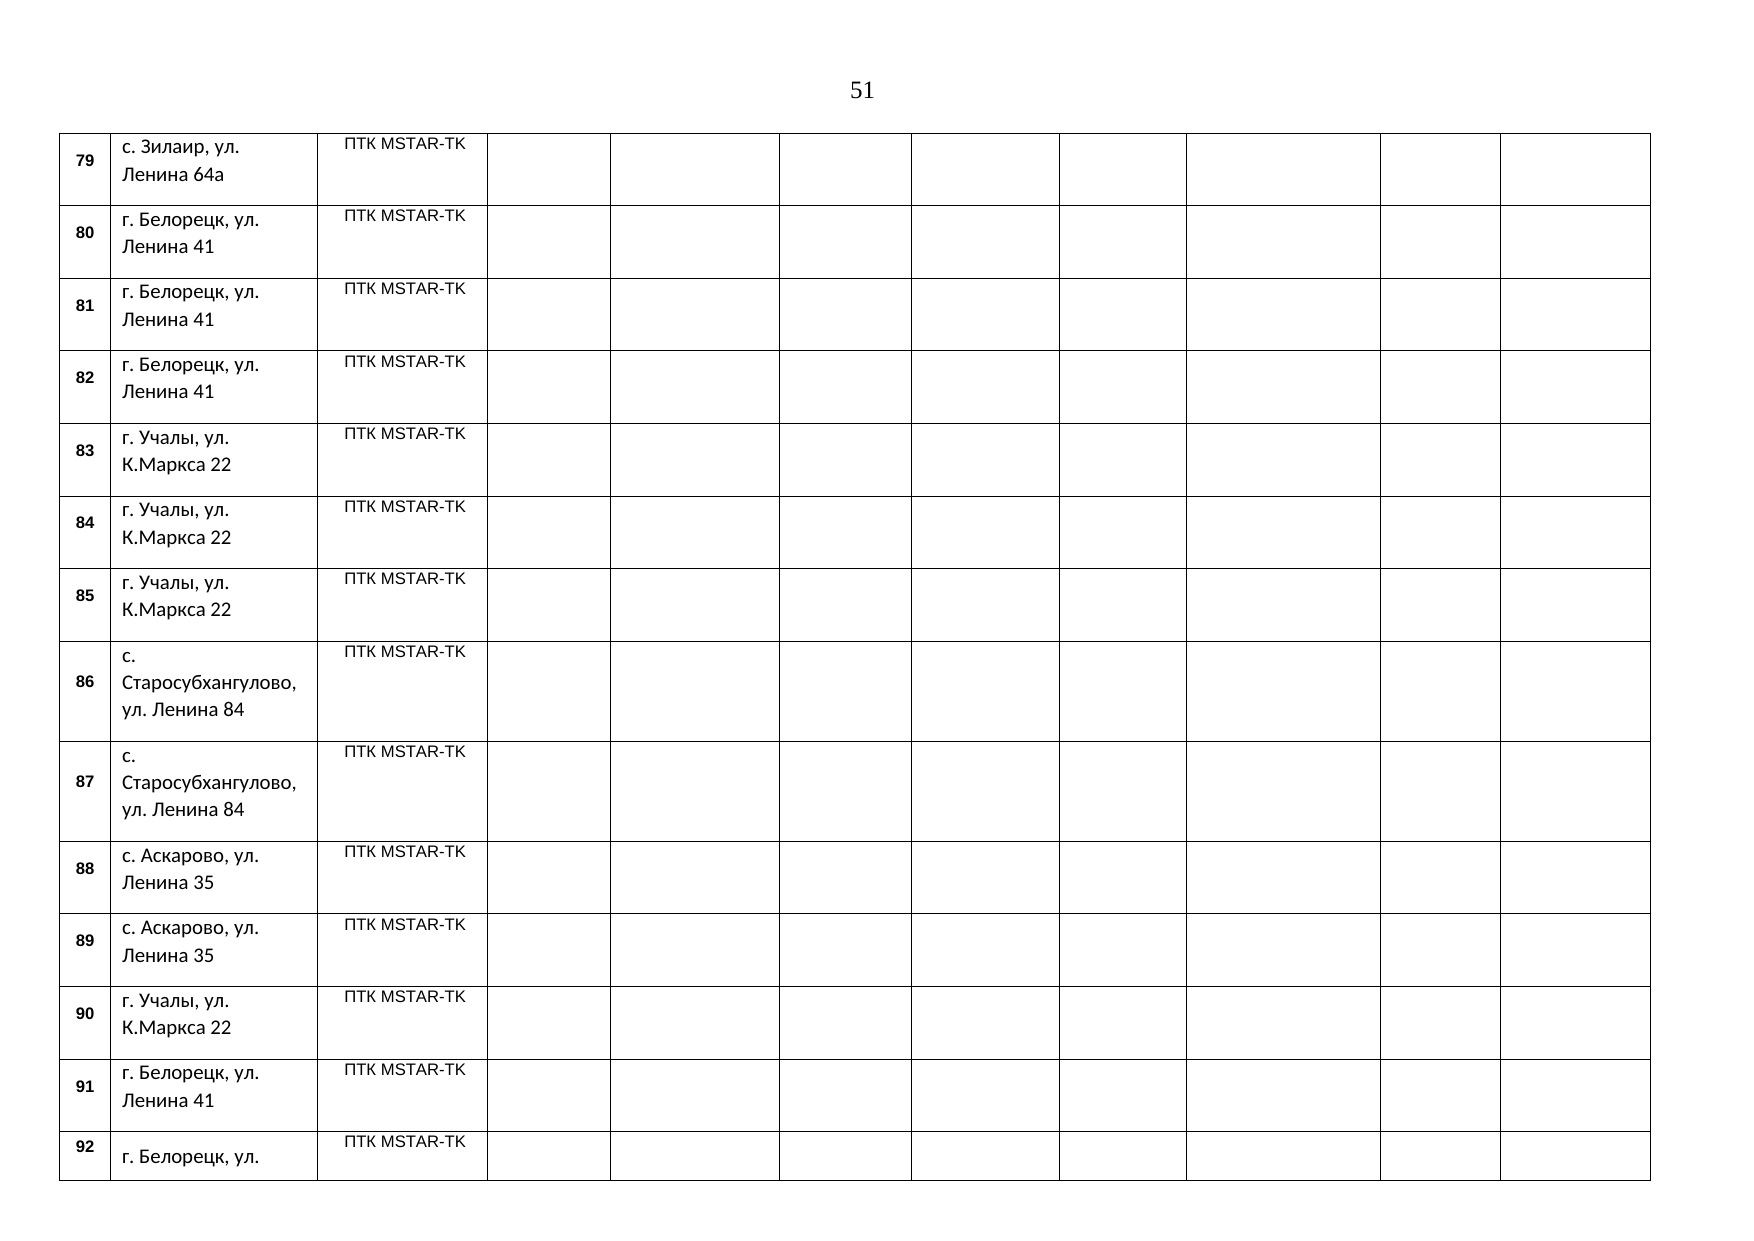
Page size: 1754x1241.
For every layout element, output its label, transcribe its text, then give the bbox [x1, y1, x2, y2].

table_cell [1501, 206, 1650, 278]
table_cell [488, 987, 610, 1058]
table_cell ПТК MSTAR-TK [318, 134, 487, 205]
table_cell [488, 279, 610, 350]
table_cell ПТК MSTAR-TK [318, 351, 487, 423]
table_cell [488, 642, 610, 741]
table_cell [780, 1060, 911, 1131]
table_cell 80 [60, 206, 110, 278]
table_cell 84 [60, 497, 110, 568]
table_cell [1187, 914, 1380, 986]
table_cell г. Белорецк, ул. Ленина 41 [111, 279, 317, 350]
table_cell [1501, 914, 1650, 986]
table_cell [611, 1132, 779, 1180]
table_cell [611, 497, 779, 568]
table_cell [488, 1060, 610, 1131]
table_cell [1060, 1132, 1186, 1180]
table_cell [780, 351, 911, 423]
table_cell [1501, 134, 1650, 205]
table_cell [1501, 1060, 1650, 1131]
table_cell [1381, 351, 1500, 423]
table_cell [1187, 497, 1380, 568]
table_cell [1501, 424, 1650, 496]
table_cell [611, 742, 779, 841]
table_cell [1501, 742, 1650, 841]
table_cell [912, 914, 1059, 986]
table_cell [1060, 424, 1186, 496]
table_cell [912, 1060, 1059, 1131]
table_cell 90 [60, 987, 110, 1058]
table_cell [1381, 134, 1500, 205]
table_cell [912, 642, 1059, 741]
table_cell [1060, 987, 1186, 1058]
table_cell [1060, 351, 1186, 423]
table_cell [1060, 279, 1186, 350]
table_cell [611, 914, 779, 986]
table_cell [1060, 642, 1186, 741]
table_cell [1501, 842, 1650, 913]
table_cell [780, 134, 911, 205]
table_cell [780, 497, 911, 568]
table_cell [1187, 842, 1380, 913]
table_cell г. Учалы, ул. К.Маркса 22 [111, 497, 317, 568]
table_cell [488, 497, 610, 568]
table_cell [1060, 206, 1186, 278]
table_cell [611, 1060, 779, 1131]
table_cell г. Белорецк, ул. Ленина 41 [111, 351, 317, 423]
table_cell 86 [60, 642, 110, 741]
table_cell [912, 497, 1059, 568]
table_cell [611, 842, 779, 913]
table_cell [1060, 914, 1186, 986]
table_cell [1501, 987, 1650, 1058]
table_cell [1381, 1060, 1500, 1131]
table_cell [1381, 424, 1500, 496]
table_cell г. Учалы, ул. К.Маркса 22 [111, 424, 317, 496]
table_cell [1187, 987, 1380, 1058]
table_cell [488, 569, 610, 641]
table_cell [1187, 1060, 1380, 1131]
table_cell [488, 424, 610, 496]
table_cell г. Белорецк, ул. Ленина 41 [111, 1060, 317, 1131]
table_cell 83 [60, 424, 110, 496]
table_cell 85 [60, 569, 110, 641]
table_cell ПТК MSTAR-TK [318, 206, 487, 278]
table_cell [912, 279, 1059, 350]
table_cell [611, 206, 779, 278]
table_cell 89 [60, 914, 110, 986]
table_cell [488, 842, 610, 913]
table_cell [780, 569, 911, 641]
table_cell [1501, 279, 1650, 350]
table_cell [611, 569, 779, 641]
table_cell 79 [60, 134, 110, 205]
table_cell [1381, 206, 1500, 278]
table_cell ПТК MSTAR-TK [318, 424, 487, 496]
table_cell с. Аскарово, ул. Ленина 35 [111, 914, 317, 986]
table_cell ПТК MSTAR-TK [318, 987, 487, 1058]
table_cell [1187, 1132, 1380, 1180]
table_cell [1501, 351, 1650, 423]
table_cell 92 [60, 1132, 110, 1180]
table_cell [780, 642, 911, 741]
table_cell ПТК MSTAR-TK [318, 1060, 487, 1131]
table_cell [1060, 1060, 1186, 1131]
table_cell [780, 279, 911, 350]
table_cell [912, 569, 1059, 641]
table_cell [111, 1132, 317, 1180]
table_cell [1381, 987, 1500, 1058]
table_cell [1381, 914, 1500, 986]
table_cell [1381, 1132, 1500, 1180]
table_cell [1501, 642, 1650, 741]
table_cell [1060, 742, 1186, 841]
table_cell [780, 987, 911, 1058]
table_cell [611, 279, 779, 350]
table_cell 88 [60, 842, 110, 913]
table_cell ПТК MSTAR-TK [318, 742, 487, 841]
table_cell [1381, 279, 1500, 350]
table_cell [1187, 569, 1380, 641]
table_cell г. Учалы, ул. К.Маркса 22 [111, 987, 317, 1058]
table_cell [1060, 134, 1186, 205]
table_cell ПТК MSTAR-TK [318, 842, 487, 913]
table_cell [611, 987, 779, 1058]
table_cell [611, 134, 779, 205]
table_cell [111, 134, 317, 205]
table_cell [488, 351, 610, 423]
table_cell [488, 206, 610, 278]
table_cell с. Старосубхангулово, ул. Ленина 84 [111, 642, 317, 741]
table_cell [1381, 842, 1500, 913]
table_cell г. Белорецк, ул. Ленина 41 [111, 206, 317, 278]
table_cell [1187, 134, 1380, 205]
table_cell [1060, 569, 1186, 641]
table_cell 91 [60, 1060, 110, 1131]
table_cell ПТК MSTAR-TK [318, 497, 487, 568]
table_cell [611, 424, 779, 496]
table_cell [1381, 642, 1500, 741]
table_cell ПТК MSTAR-TK [318, 914, 487, 986]
table_cell 87 [60, 742, 110, 841]
table_cell 81 [60, 279, 110, 350]
table_cell [912, 1132, 1059, 1180]
table_cell [1060, 842, 1186, 913]
table_cell [780, 206, 911, 278]
table_cell [1060, 497, 1186, 568]
table_cell [611, 642, 779, 741]
table_cell [912, 842, 1059, 913]
table_cell [488, 914, 610, 986]
table_cell с. Старосубхангулово, ул. Ленина 84 [111, 742, 317, 841]
table_cell ПТК MSTAR-TK [318, 1132, 487, 1180]
table_cell [912, 134, 1059, 205]
table_cell [780, 842, 911, 913]
table_cell [1381, 742, 1500, 841]
table_cell ПТК MSTAR-TK [318, 279, 487, 350]
table_cell [780, 742, 911, 841]
table_cell [488, 1132, 610, 1180]
table_cell [780, 914, 911, 986]
table_cell [488, 134, 610, 205]
table_cell [1187, 206, 1380, 278]
table_cell [611, 351, 779, 423]
table_cell [1381, 497, 1500, 568]
table_cell [1501, 569, 1650, 641]
table_cell [912, 424, 1059, 496]
table_cell с. Аскарово, ул. Ленина 35 [111, 842, 317, 913]
table_cell [1381, 569, 1500, 641]
table_cell [1187, 424, 1380, 496]
table_cell [1187, 642, 1380, 741]
table_cell [912, 742, 1059, 841]
table_cell [780, 424, 911, 496]
table_cell [780, 1132, 911, 1180]
table_cell [1501, 497, 1650, 568]
table_cell [1501, 1132, 1650, 1180]
table_cell [1187, 742, 1380, 841]
table_cell ПТК MSTAR-TK [318, 569, 487, 641]
table_cell 82 [60, 351, 110, 423]
table_cell [912, 351, 1059, 423]
table_cell [912, 206, 1059, 278]
table_cell [912, 987, 1059, 1058]
table_cell [1187, 351, 1380, 423]
table_cell ПТК MSTAR-TK [318, 642, 487, 741]
table_cell [1187, 279, 1380, 350]
table_cell [488, 742, 610, 841]
table_cell г. Учалы, ул. К.Маркса 22 [111, 569, 317, 641]
